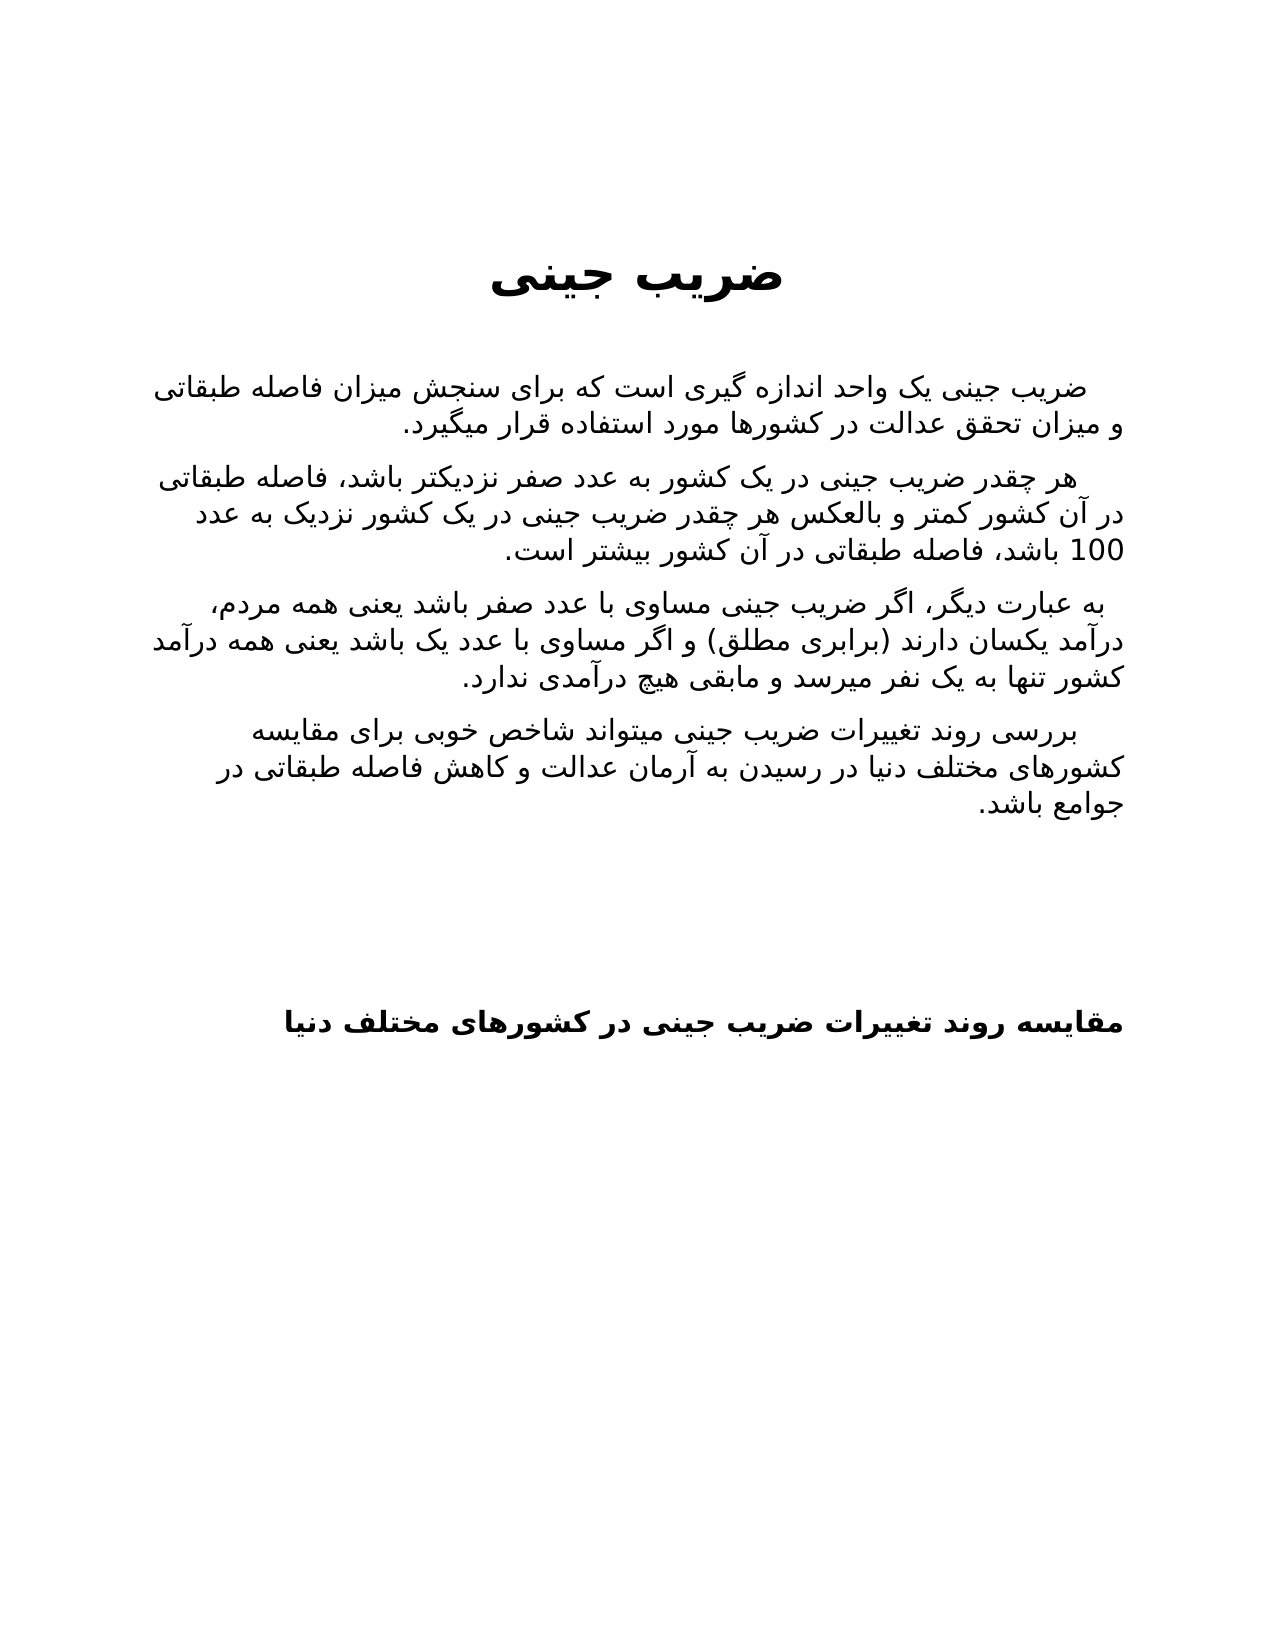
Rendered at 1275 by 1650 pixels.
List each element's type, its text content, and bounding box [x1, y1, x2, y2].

text ضریب جینی یک واحد اندازه گیری است که برای سنجش میزان فاصله طبقاتی و میزان تحقق عدالت در کشورها مورد استفاده قرار میگیرد. [150, 370, 1125, 441]
text بررسی روند تغییرات ضریب جینی میتواند شاخص خوبی برای مقایسه کشورهای مختلف دنیا در رسیدن به آرمان عدالت و کاهش فاصله طبقاتی در جوامع باشد. [150, 713, 1125, 821]
text مقایسه روند تغییرات ضریب جینی در کشورهای مختلف دنیا [150, 1005, 1125, 1039]
text ضریب جینی [150, 244, 1125, 302]
text به عبارت دیگر، اگر ضریب جینی مساوی با عدد صفر باشد یعنی همه مردم، درآمد یکسان دارند (برابری مطلق) و اگر مساوی با عدد یک باشد یعنی همه درآمد کشور تنها به یک نفر میرسد و مابقی هیچ درآمدی ندارد. [150, 587, 1125, 694]
text هر چقدر ضریب جینی در یک کشور به عدد صفر نزدیکتر باشد، فاصله طبقاتی در آن کشور کمتر و بالعکس هر چقدر ضریب جینی در یک کشور نزدیک به عدد 100 باشد، فاصله طبقاتی در آن کشور بیشتر است. [150, 460, 1125, 567]
